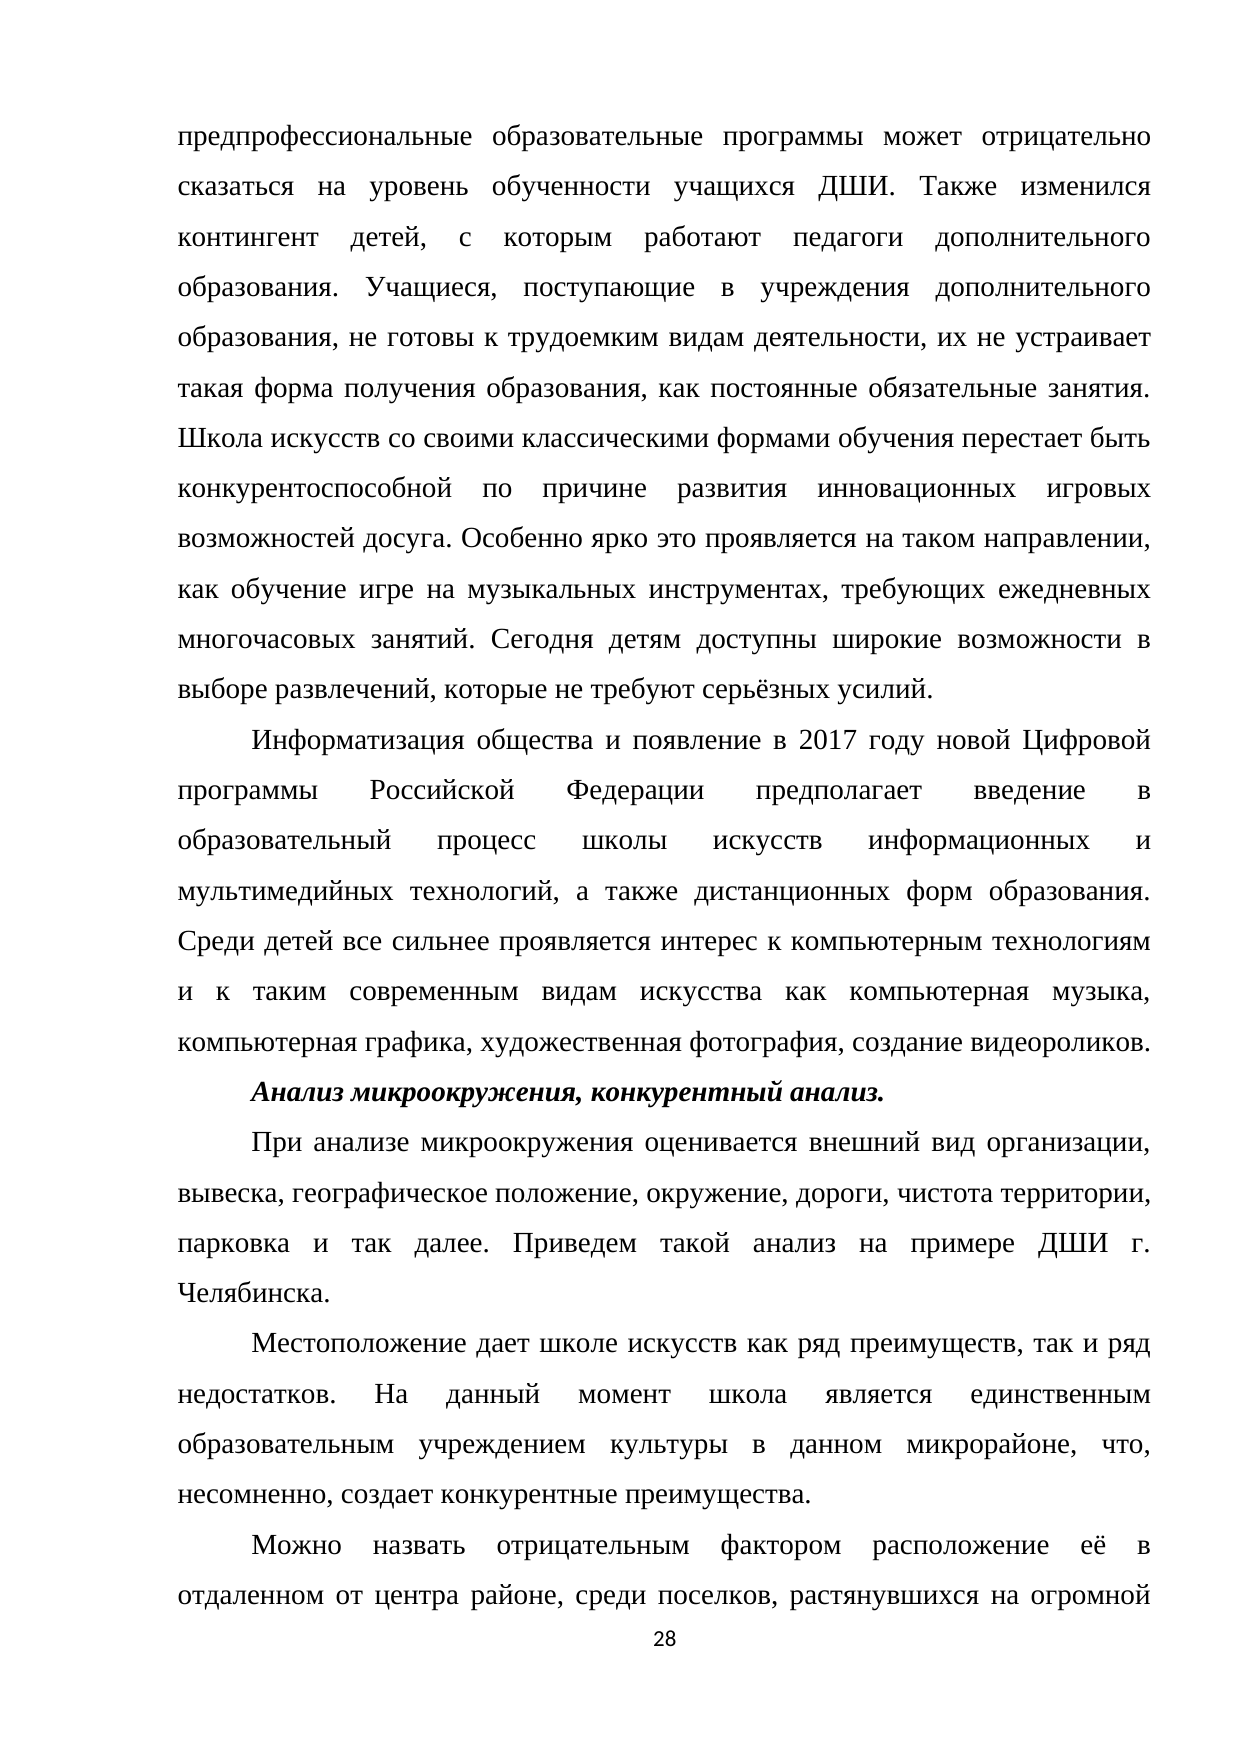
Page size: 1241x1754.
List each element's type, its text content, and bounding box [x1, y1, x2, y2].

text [177, 1527, 1152, 1611]
text Анализ микроокружения, конкурентный анализ. [177, 1074, 1152, 1108]
text При анализе микроокружения оценивается внешний вид организации, вывеска, географическое положение, окружение, дороги, чистота территории, парковка и так далее. Приведем такой анализ на примере ДШИ г. Челябинска. [177, 1124, 1152, 1309]
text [177, 118, 1152, 705]
text Местоположение дает школе искусств как ряд преимуществ, так и ряд недостатков. На данный момент школа является единственным образовательным учреждением культуры в данном микрорайоне, что, несомненно, создает конкурентные преимущества. [177, 1326, 1152, 1510]
text Информатизация общества и появление в 2017 году новой Цифровой программы Российской Федерации предполагает введение в образовательный процесс школы искусств информационных и мультимедийных технологий, а также дистанционных форм образования. Среди детей все сильнее проявляется интерес к компьютерным технологиям и к таким современным видам искусства как компьютерная музыка, компьютерная графика, художественная фотография, создание видеороликов. [177, 722, 1152, 1057]
